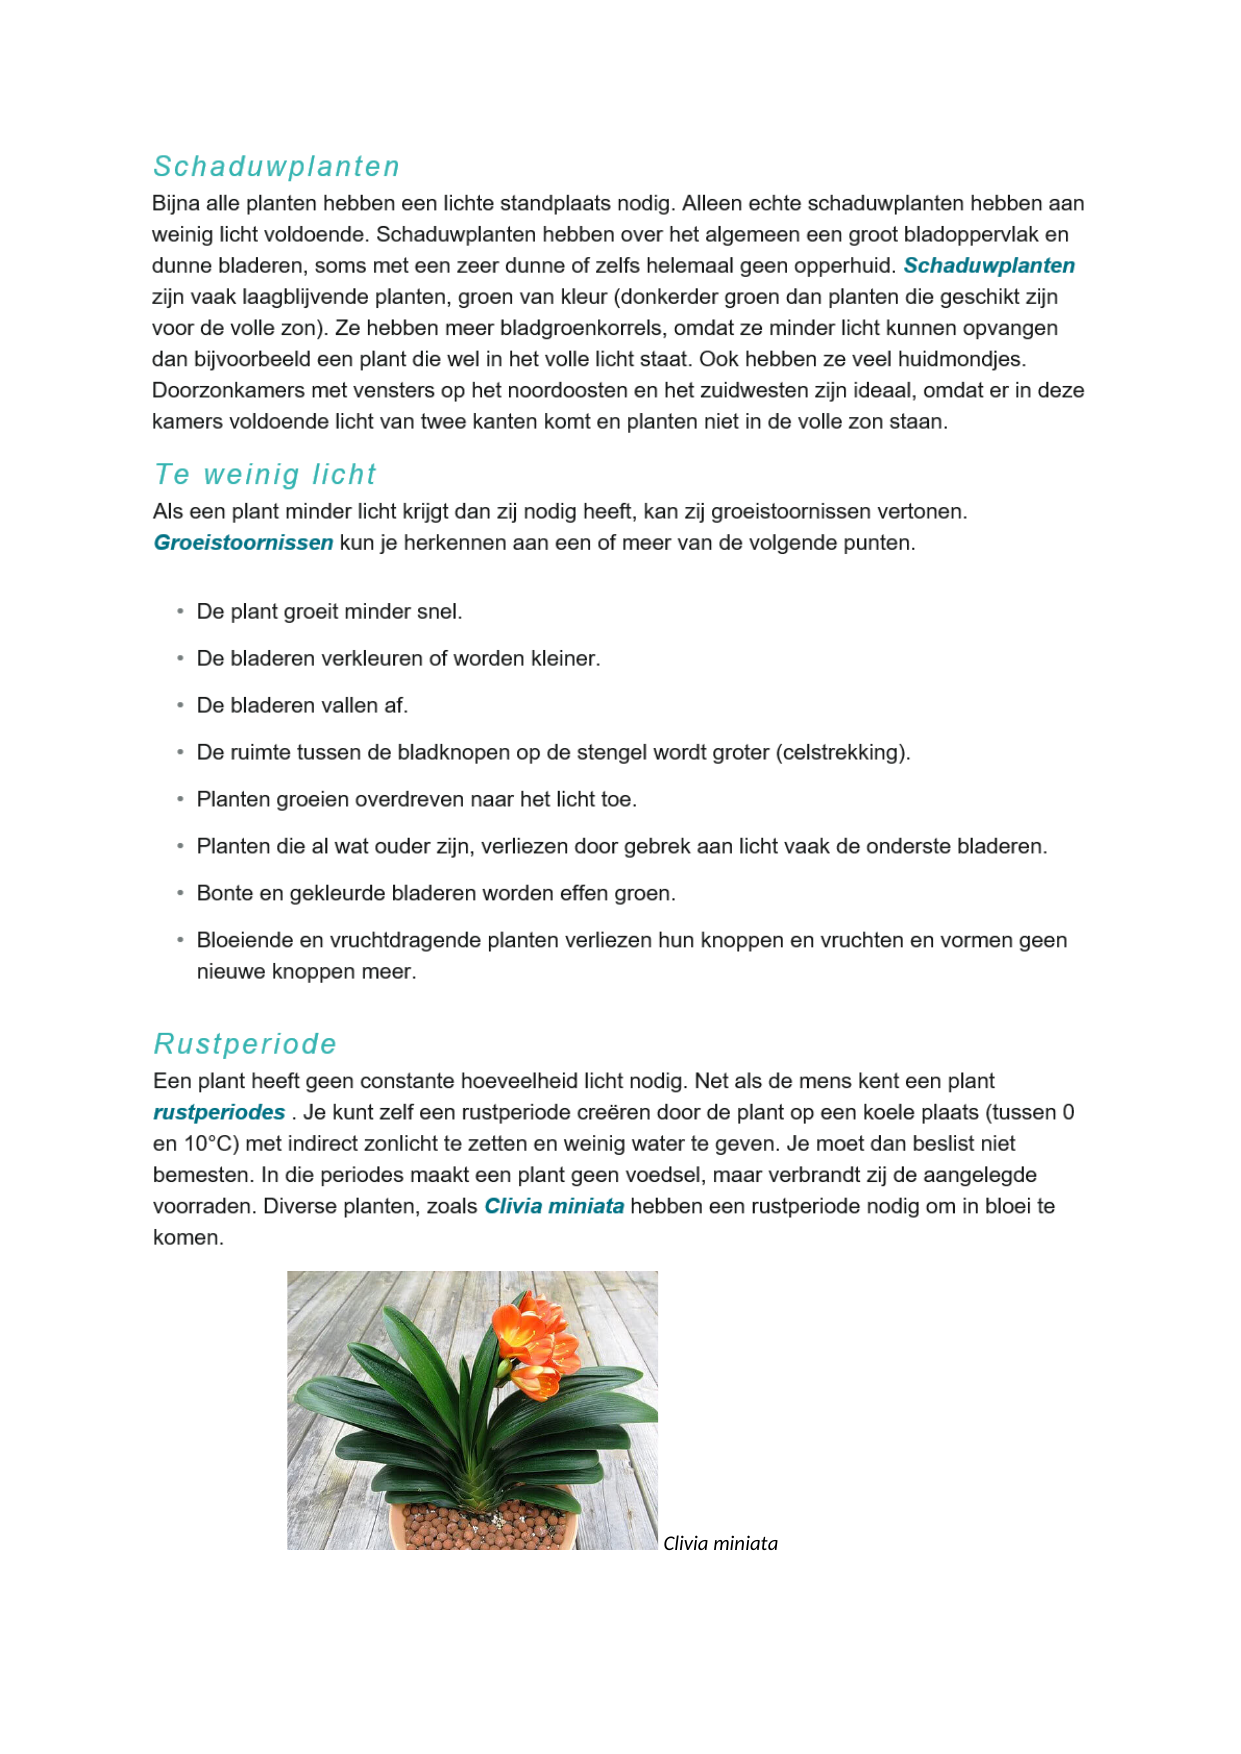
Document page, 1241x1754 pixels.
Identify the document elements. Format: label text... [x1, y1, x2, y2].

picture [287, 1271, 659, 1550]
